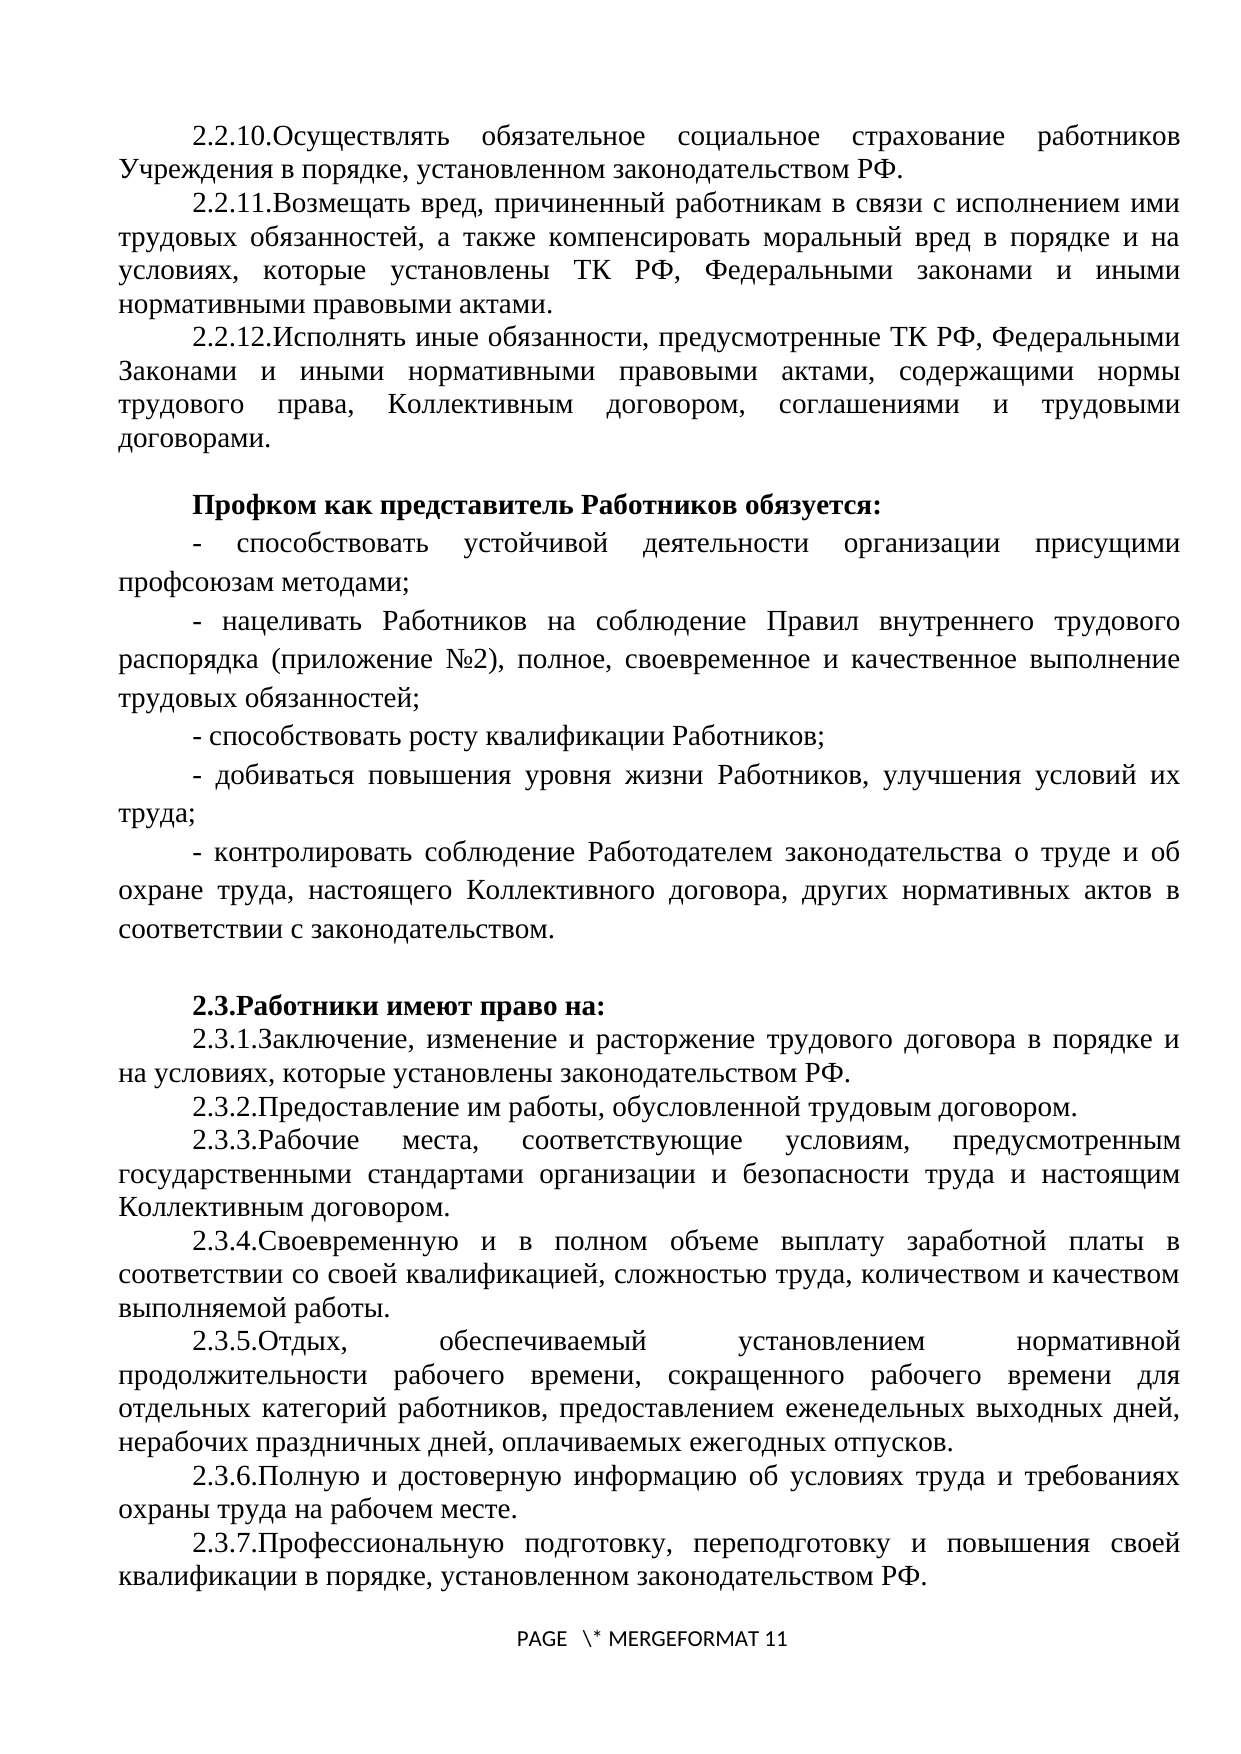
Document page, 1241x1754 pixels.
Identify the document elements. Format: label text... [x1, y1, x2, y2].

text 2.2.10.Осуществлять обязательное социальное страхование работников Учреждения в порядке, установленном законодательством РФ. [118, 118, 1181, 185]
text Профком как представитель Работников обязуется: [118, 487, 1181, 521]
text 2.3.7.Профессиональную подготовку, переподготовку и повышения своей квалификации в порядке, установленном законодательством РФ. [118, 1525, 1181, 1592]
text 2.3.Работники имеют право на: [118, 988, 1181, 1022]
text - способствовать росту квалификации Работников; [118, 718, 1181, 752]
text 2.2.11.Возмещать вред, причиненный работникам в связи с исполнением ими трудовых обязанностей, а также компенсировать моральный вред в порядке и на условиях, которые установлены ТК РФ, Федеральными законами и иными нормативными правовыми актами. [118, 185, 1181, 319]
text 2.3.2.Предоставление им работы, обусловленной трудовым договором. [118, 1089, 1181, 1122]
text 2.3.5.Отдых, обеспечиваемый установлением нормативной продолжительности рабочего времени, сокращенного рабочего времени для отдельных категорий работников, предоставлением еженедельных выходных дней, нерабочих праздничных дней, оплачиваемых ежегодных отпусков. [118, 1323, 1181, 1458]
text - добиваться повышения уровня жизни Работников, улучшения условий их труда; [118, 757, 1181, 829]
text 2.3.6.Полную и достоверную информацию об условиях труда и требованиях охраны труда на рабочем месте. [118, 1458, 1181, 1525]
text - нацеливать Работников на соблюдение Правил внутреннего трудового распорядка (приложение №2), полное, своевременное и качественное выполнение трудовых обязанностей; [118, 603, 1181, 713]
text - контролировать соблюдение Работодателем законодательства о труде и об охране труда, настоящего Коллективного договора, других нормативных актов в соответствии с законодательством. [118, 834, 1181, 944]
text - способствовать устойчивой деятельности организации присущими профсоюзам методами; [118, 526, 1181, 598]
text 2.3.4.Своевременную и в полном объеме выплату заработной платы в соответствии со своей квалификацией, сложностью труда, количеством и качеством выполняемой работы. [118, 1223, 1181, 1323]
text 2.3.3.Рабочие места, соответствующие условиям, предусмотренным государственными стандартами организации и безопасности труда и настоящим Коллективным договором. [118, 1122, 1181, 1223]
text 2.2.12.Исполнять иные обязанности, предусмотренные ТК РФ, Федеральными Законами и иными нормативными правовыми актами, содержащими нормы трудового права, Коллективным договором, соглашениями и трудовыми договорами. [118, 319, 1181, 453]
text 2.3.1.Заключение, изменение и расторжение трудового договора в порядке и на условиях, которые установлены законодательством РФ. [118, 1022, 1181, 1089]
